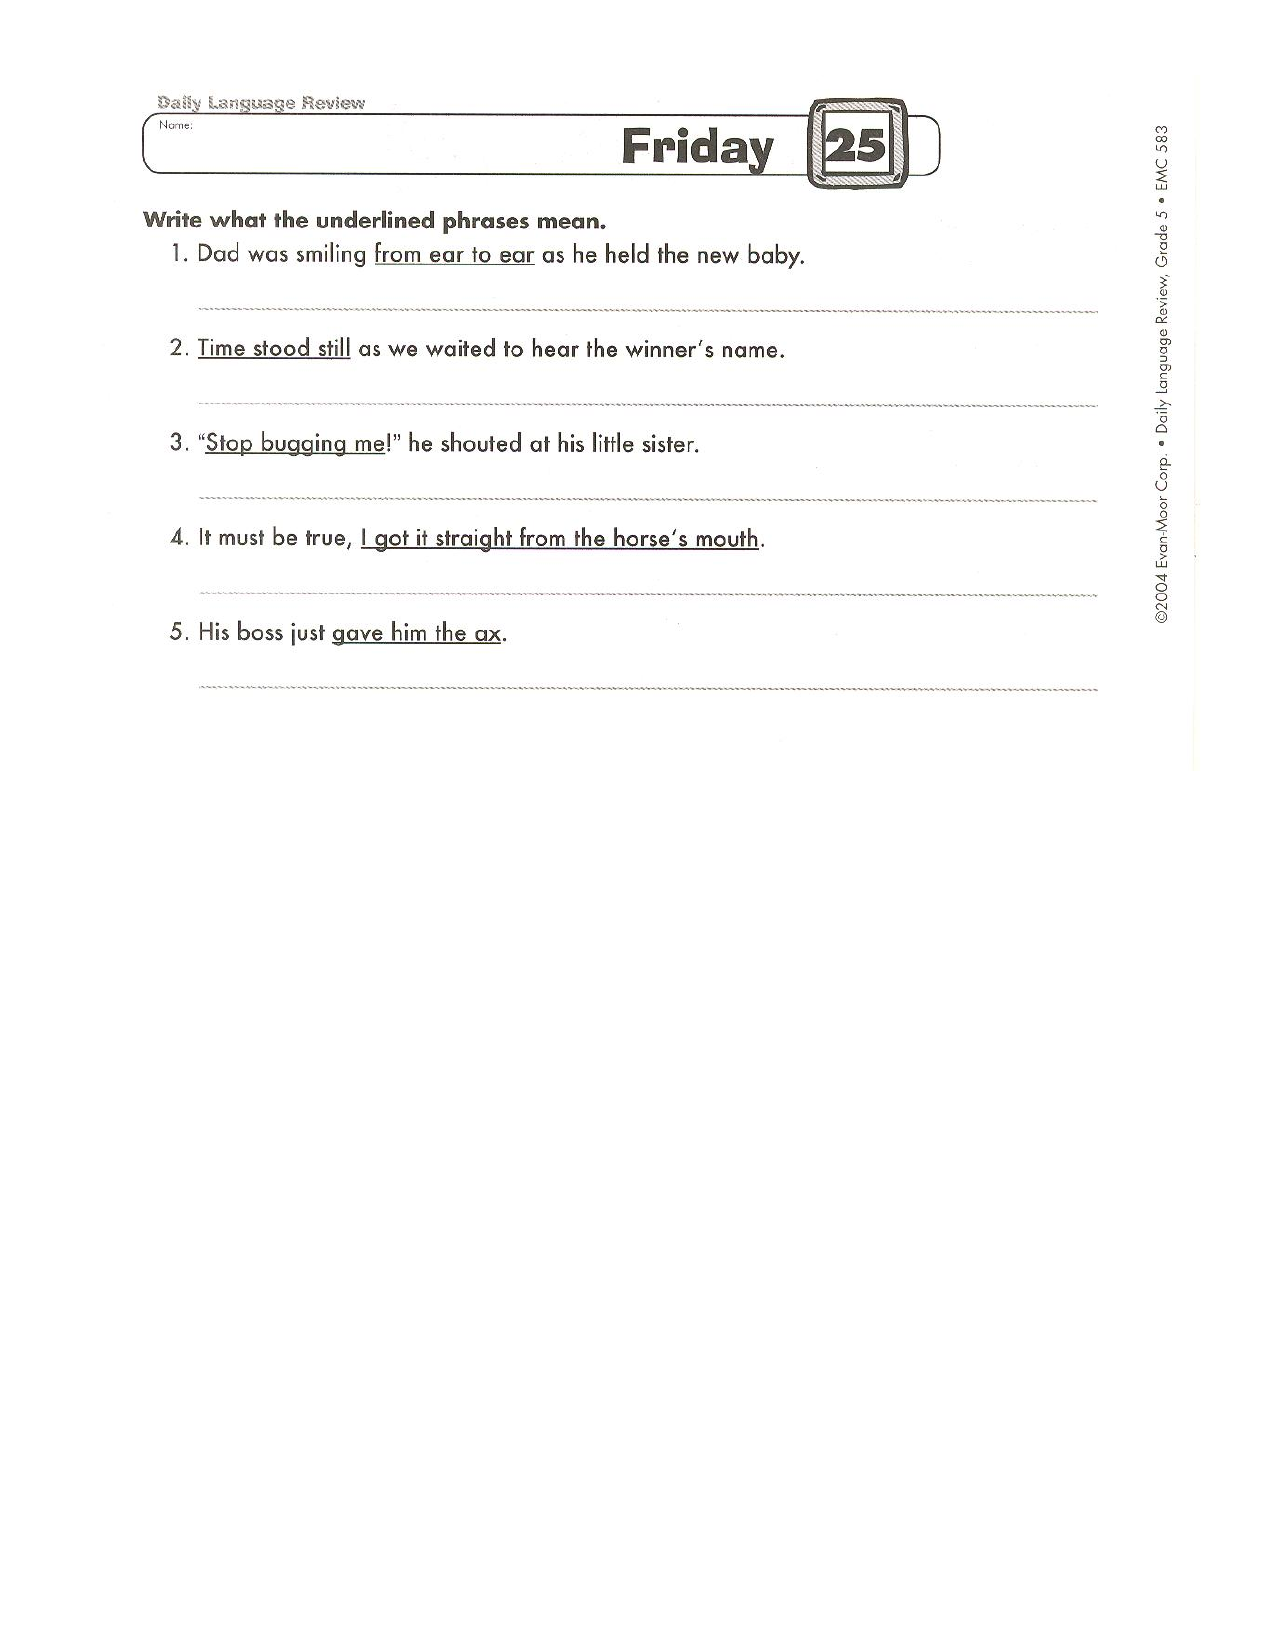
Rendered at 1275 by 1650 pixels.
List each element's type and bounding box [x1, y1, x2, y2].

picture [75, 75, 1200, 771]
